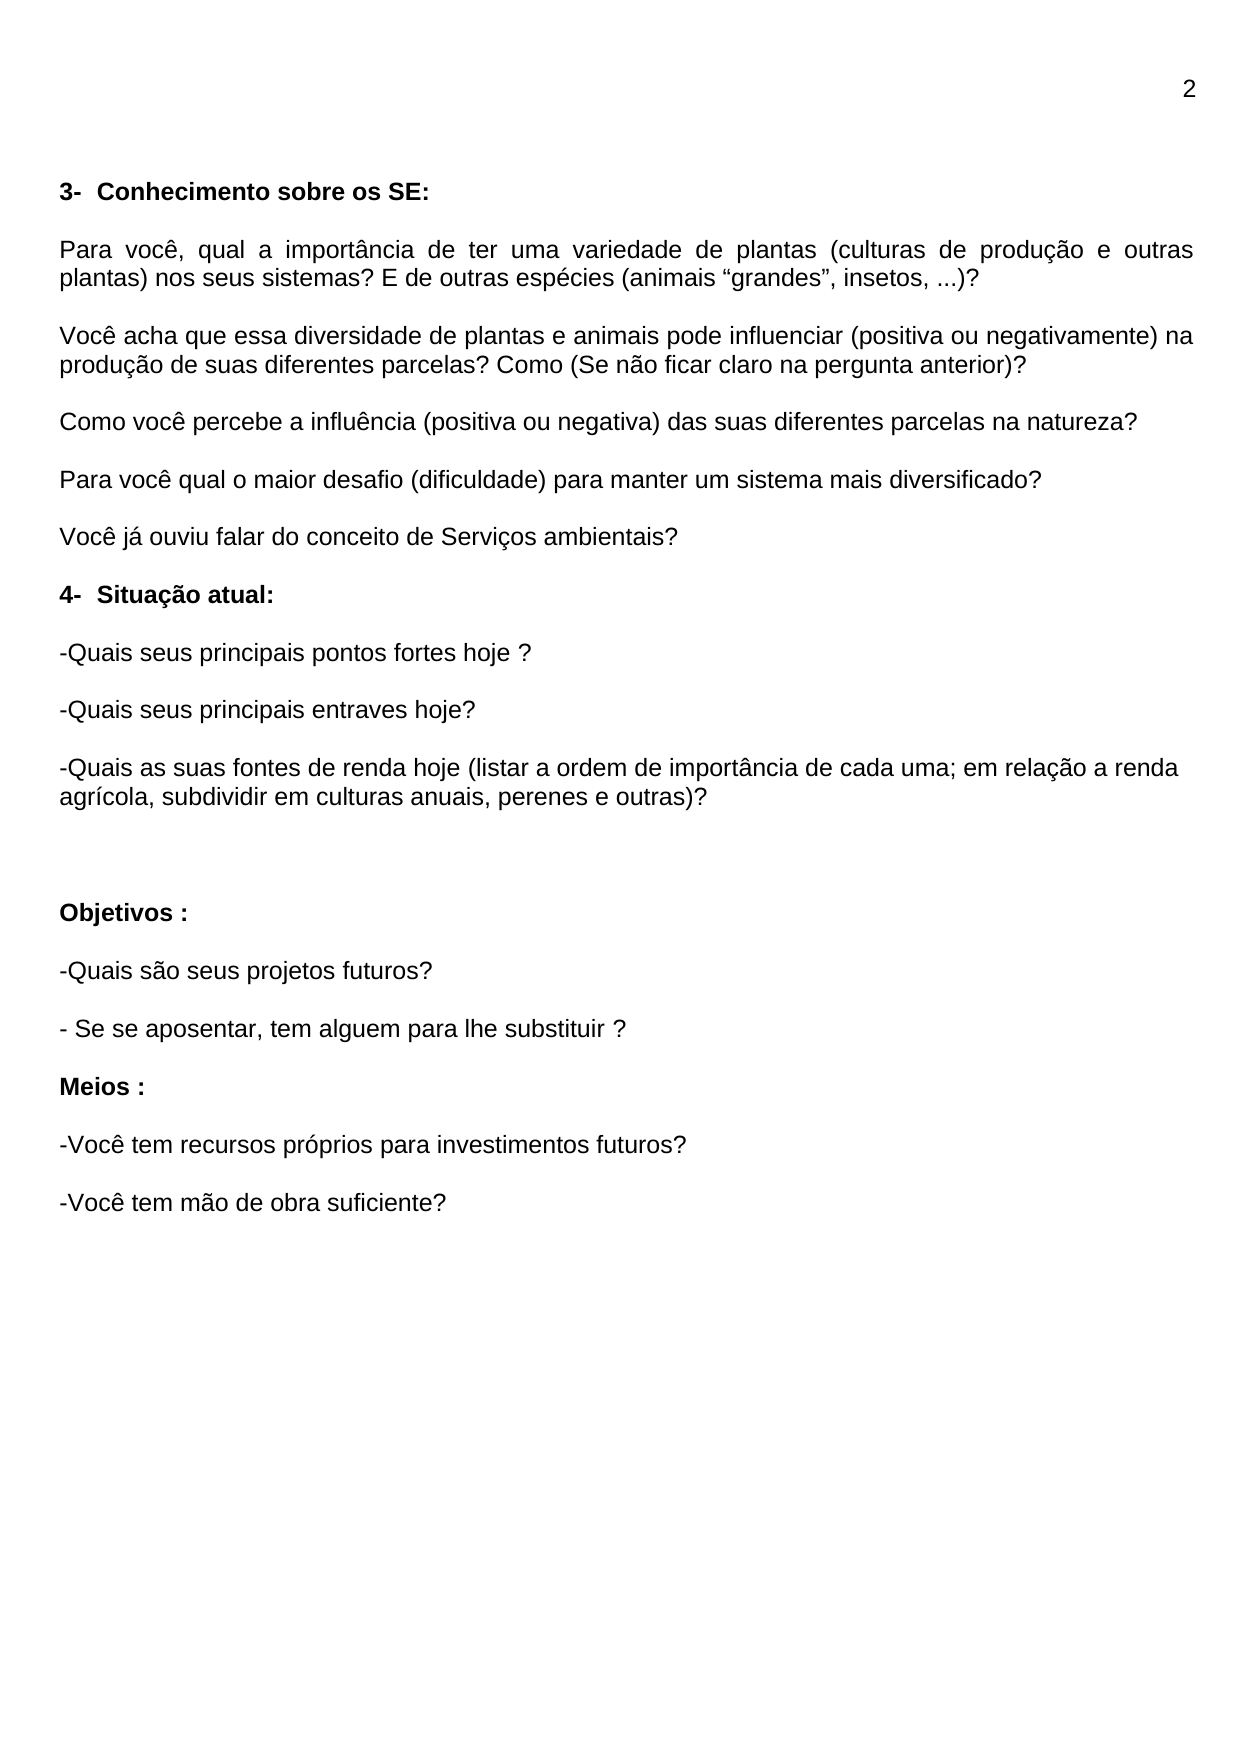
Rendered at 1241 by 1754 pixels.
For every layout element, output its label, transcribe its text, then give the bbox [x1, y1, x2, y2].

text -Você tem recursos próprios para investimentos futuros? [59, 1130, 1196, 1158]
text Para você, qual a importância de ter uma variedade de plantas (culturas de produção e outras plantas) nos seus sistemas? E de outras espécies (animais “grandes”, insetos, ...)? [59, 235, 1196, 292]
text -Quais são seus projetos futuros? [59, 956, 1196, 985]
text - Se se aposentar, tem alguem para lhe substituir ? [59, 1014, 1196, 1043]
text Você acha que essa diversidade de plantas e animais pode influenciar (positiva ou negativamente) na produção de suas diferentes parcelas? Como (Se não ficar claro na pergunta anterior)? [59, 321, 1196, 378]
text Meios : [59, 1072, 1196, 1101]
text -Quais seus principais pontos fortes hoje ? [59, 638, 1196, 666]
text Para você qual o maior desafio (dificuldade) para manter um sistema mais diversificado? [59, 465, 1196, 493]
text Você já ouviu falar do conceito de Serviços ambientais? [59, 522, 1196, 551]
text -Você tem mão de obra suficiente? [59, 1188, 1196, 1216]
list Situação atual: [59, 580, 1196, 608]
text -Quais as suas fontes de renda hoje (listar a ordem de importância de cada uma; em relação a renda agrícola, subdividir em culturas anuais, perenes e outras)? [59, 753, 1196, 811]
text Como você percebe a influência (positiva ou negativa) das suas diferentes parcelas na natureza? [59, 407, 1196, 436]
text Objetivos : [59, 898, 1196, 927]
text -Quais seus principais entraves hoje? [59, 696, 1196, 724]
list Conhecimento sobre os SE: [59, 177, 1196, 206]
